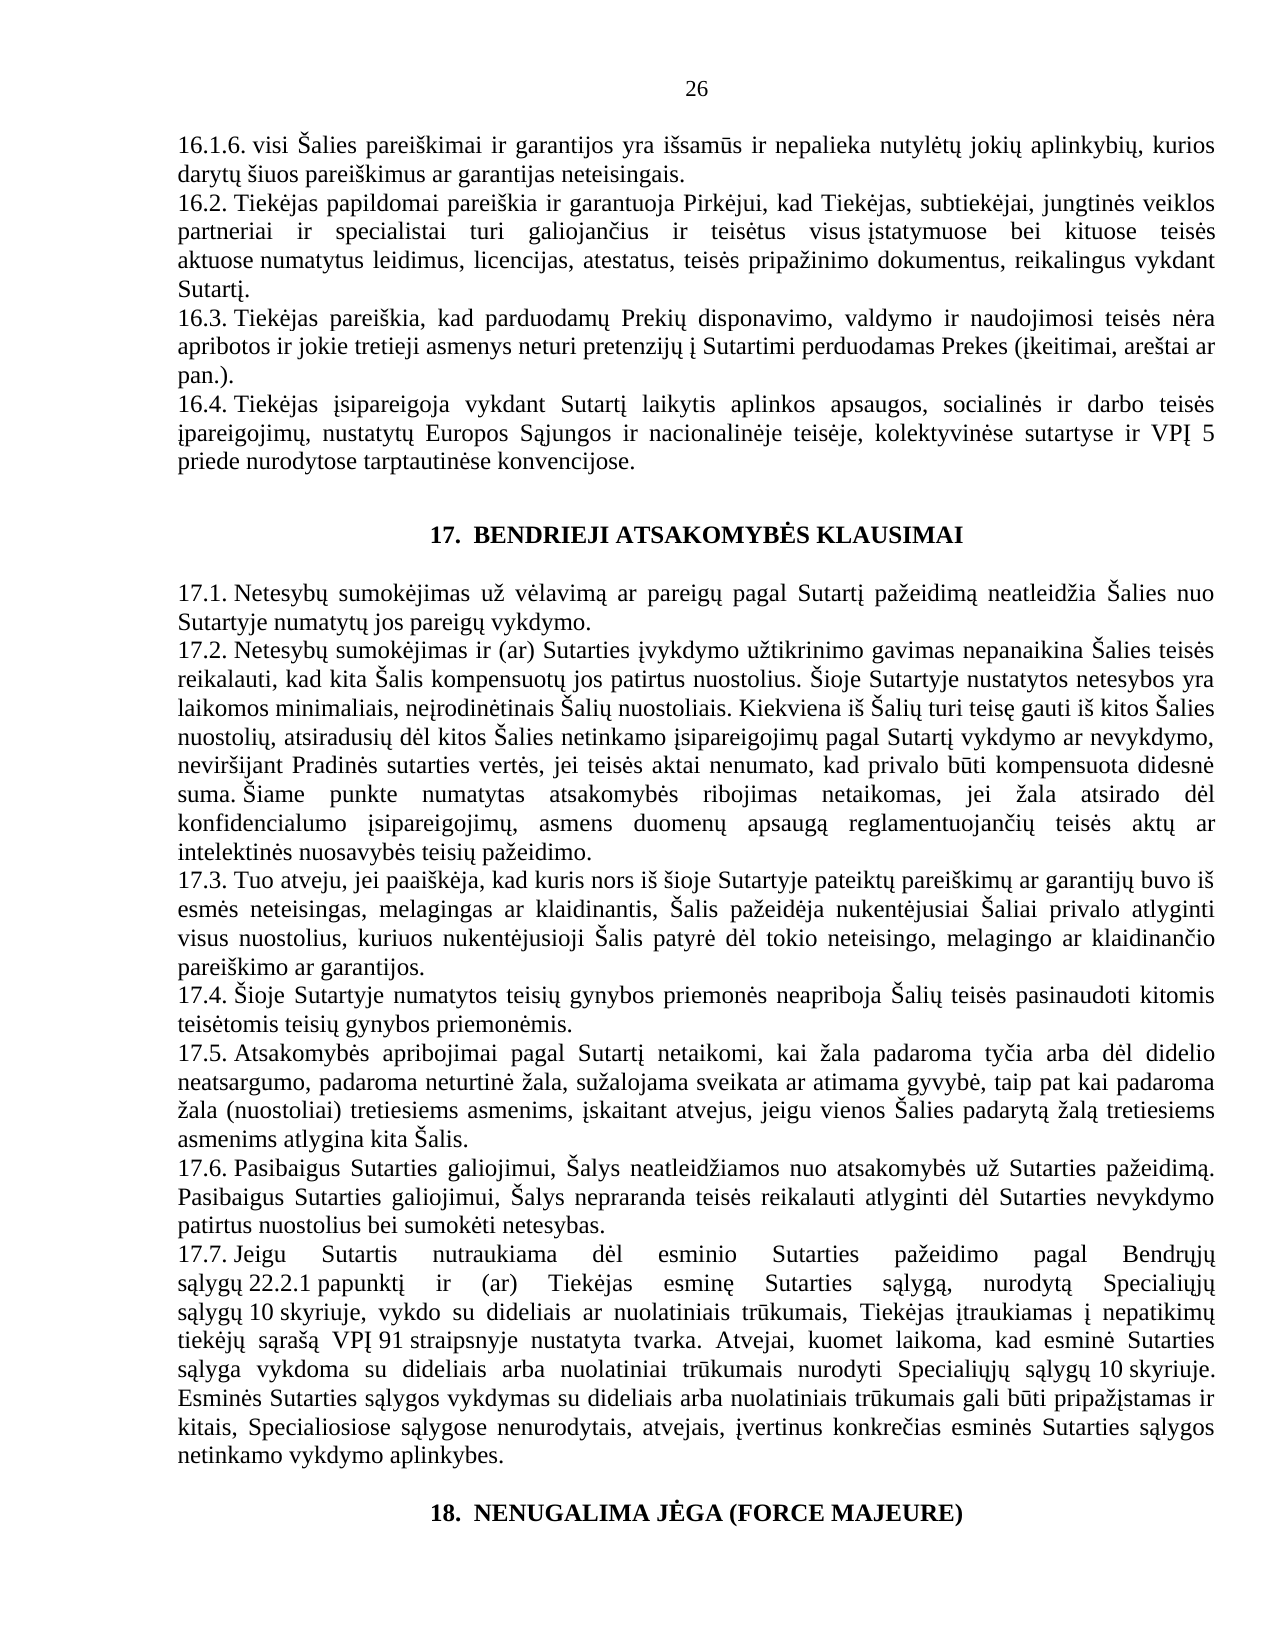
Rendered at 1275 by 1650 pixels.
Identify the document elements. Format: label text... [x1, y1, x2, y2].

text 17. BENDRIEJI ATSAKOMYBĖS KLAUSIMAI [177, 521, 1216, 549]
text 16.1.6. visi Šalies pareiškimai ir garantijos yra išsamūs ir nepalieka nutylėtų jokių aplinkybių, kurios darytų šiuos pareiškimus ar garantijas neteisingais. [177, 130, 1216, 188]
text 17.2. Netesybų sumokėjimas ir (ar) Sutarties įvykdymo užtikrinimo gavimas nepanaikina Šalies teisės reikalauti, kad kita Šalis kompensuotų jos patirtus nuostolius. Šioje Sutartyje nustatytos netesybos yra laikomos minimaliais, neįrodinėtinais Šalių nuostoliais. Kiekviena iš Šalių turi teisę gauti iš kitos Šalies nuostolių, atsiradusių dėl kitos Šalies netinkamo įsipareigojimų pagal Sutartį vykdymo ar nevykdymo, neviršijant Pradinės sutarties vertės, jei teisės aktai nenumato, kad privalo būti kompensuota didesnė suma. Šiame punkte numatytas atsakomybės ribojimas netaikomas, jei žala atsirado dėl konfidencialumo įsipareigojimų, asmens duomenų apsaugą reglamentuojančių teisės aktų ar intelektinės nuosavybės teisių pažeidimo. [177, 636, 1216, 866]
text 18. NENUGALIMA JĖGA (FORCE MAJEURE) [177, 1498, 1216, 1527]
text 17.7. Jeigu Sutartis nutraukiama dėl esminio Sutarties pažeidimo pagal Bendrųjų sąlygų 22.2.1 papunktį ir (ar) Tiekėjas esminę Sutarties sąlygą, nurodytą Specialiųjų sąlygų 10 skyriuje, vykdo su dideliais ar nuolatiniais trūkumais, Tiekėjas įtraukiamas į nepatikimų tiekėjų sąrašą VPĮ 91 straipsnyje nustatyta tvarka. Atvejai, kuomet laikoma, kad esminė Sutarties sąlyga vykdoma su dideliais arba nuolatiniai trūkumais nurodyti Specialiųjų sąlygų 10 skyriuje. Esminės Sutarties sąlygos vykdymas su dideliais arba nuolatiniais trūkumais gali būti pripažįstamas ir kitais, Specialiosiose sąlygose nenurodytais, atvejais, įvertinus konkrečias esminės Sutarties sąlygos netinkamo vykdymo aplinkybes. [177, 1239, 1216, 1469]
text 17.6. Pasibaigus Sutarties galiojimui, Šalys neatleidžiamos nuo atsakomybės už Sutarties pažeidimą. Pasibaigus Sutarties galiojimui, Šalys nepraranda teisės reikalauti atlyginti dėl Sutarties nevykdymo patirtus nuostolius bei sumokėti netesybas. [177, 1153, 1216, 1239]
text 16.2. Tiekėjas papildomai pareiškia ir garantuoja Pirkėjui, kad Tiekėjas, subtiekėjai, jungtinės veiklos partneriai ir specialistai turi galiojančius ir teisėtus visus įstatymuose bei kituose teisės aktuose numatytus leidimus, licencijas, atestatus, teisės pripažinimo dokumentus, reikalingus vykdant Sutartį. [177, 188, 1216, 303]
text 16.4. Tiekėjas įsipareigoja vykdant Sutartį laikytis aplinkos apsaugos, socialinės ir darbo teisės įpareigojimų, nustatytų Europos Sąjungos ir nacionalinėje teisėje, kolektyvinėse sutartyse ir VPĮ 5 priede nurodytose tarptautinėse konvencijose. [177, 389, 1216, 475]
text 17.1. Netesybų sumokėjimas už vėlavimą ar pareigų pagal Sutartį pažeidimą neatleidžia Šalies nuo Sutartyje numatytų jos pareigų vykdymo. [177, 578, 1216, 636]
text 16.3. Tiekėjas pareiškia, kad parduodamų Prekių disponavimo, valdymo ir naudojimosi teisės nėra apribotos ir jokie tretieji asmenys neturi pretenzijų į Sutartimi perduodamas Prekes (įkeitimai, areštai ar pan.). [177, 303, 1216, 389]
text 17.5. Atsakomybės apribojimai pagal Sutartį netaikomi, kai žala padaroma tyčia arba dėl didelio neatsargumo, padaroma neturtinė žala, sužalojama sveikata ar atimama gyvybė, taip pat kai padaroma žala (nuostoliai) tretiesiems asmenims, įskaitant atvejus, jeigu vienos Šalies padarytą žalą tretiesiems asmenims atlygina kita Šalis. [177, 1038, 1216, 1153]
text 17.4. Šioje Sutartyje numatytos teisių gynybos priemonės neapriboja Šalių teisės pasinaudoti kitomis teisėtomis teisių gynybos priemonėmis. [177, 981, 1216, 1038]
text 17.3. Tuo atveju, jei paaiškėja, kad kuris nors iš šioje Sutartyje pateiktų pareiškimų ar garantijų buvo iš esmės neteisingas, melagingas ar klaidinantis, Šalis pažeidėja nukentėjusiai Šaliai privalo atlyginti visus nuostolius, kuriuos nukentėjusioji Šalis patyrė dėl tokio neteisingo, melagingo ar klaidinančio pareiškimo ar garantijos. [177, 866, 1216, 981]
